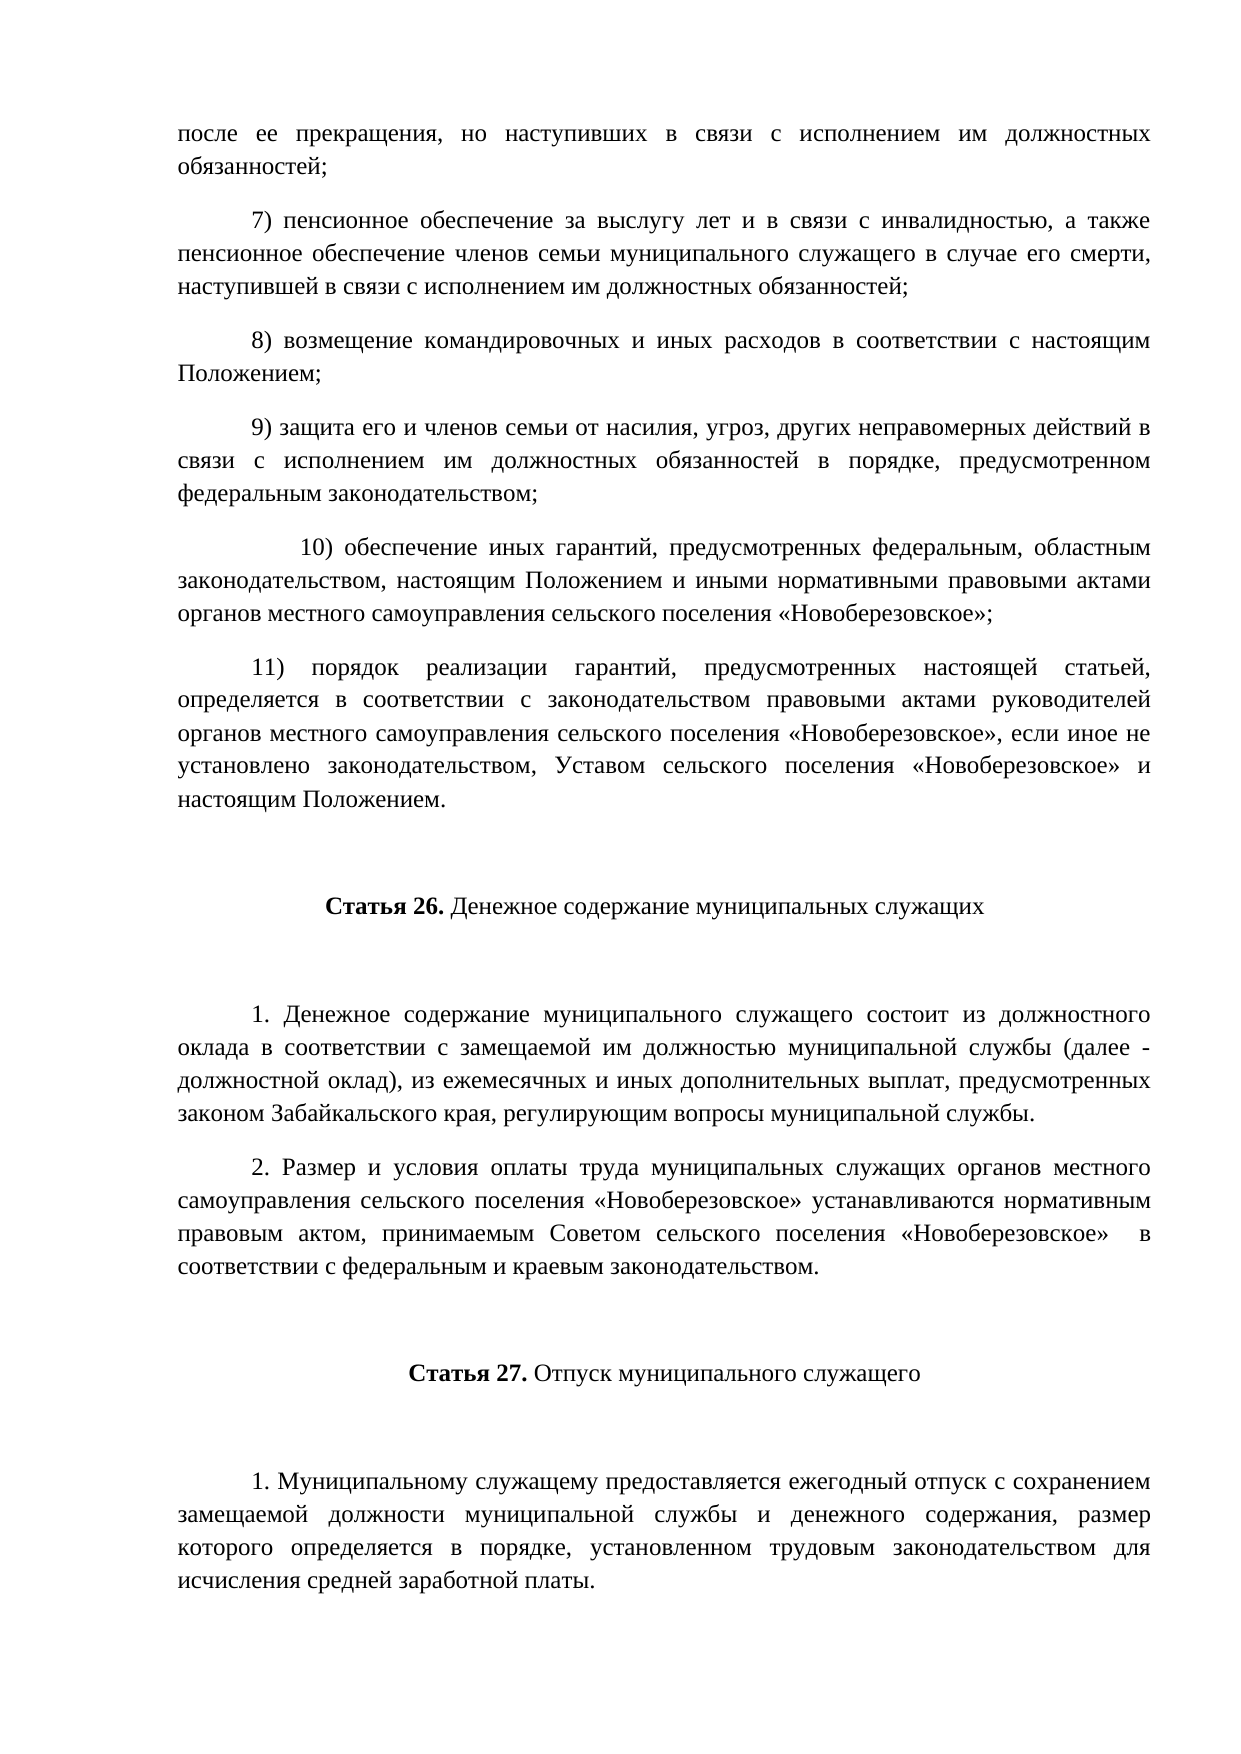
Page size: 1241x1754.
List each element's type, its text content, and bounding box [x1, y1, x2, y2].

text 7) пенсионное обеспечение за выслугу лет и в связи с инвалидностью, а также пенсионное обеспечение членов семьи муниципального служащего в случае его смерти, наступившей в связи с исполнением им должностных обязанностей; [177, 205, 1152, 300]
text 11) порядок реализации гарантий, предусмотренных настоящей статьей, определяется в соответствии с законодательством правовыми актами руководителей органов местного самоуправления сельского поселения «Новоберезовское», если иное не установлено законодательством, Уставом сельского поселения «Новоберезовское» и настоящим Положением. [177, 652, 1152, 812]
text 9) защита его и членов семьи от насилия, угроз, других неправомерных действий в связи с исполнением им должностных обязанностей в порядке, предусмотренном федеральным законодательством; [177, 412, 1152, 507]
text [177, 118, 1152, 180]
text Статья 27. Отпуск муниципального служащего [177, 1358, 1152, 1387]
text 8) возмещение командировочных и иных расходов в соответствии с настоящим Положением; [177, 325, 1152, 387]
text 2. Размер и условия оплаты труда муниципальных служащих органов местного самоуправления сельского поселения «Новоберезовское» устанавливаются нормативным правовым актом, принимаемым Советом сельского поселения «Новоберезовское» в соответствии с федеральным и краевым законодательством. [177, 1152, 1152, 1280]
text Статья 26. Денежное содержание муниципальных служащих [177, 891, 1152, 920]
text 10) обеспечение иных гарантий, предусмотренных федеральным, областным законодательством, настоящим Положением и иными нормативными правовыми актами органов местного самоуправления сельского поселения «Новоберезовское»; [177, 532, 1152, 626]
text 1. Денежное содержание муниципального служащего состоит из должностного оклада в соответствии с замещаемой им должностью муниципальной службы (далее - должностной оклад), из ежемесячных и иных дополнительных выплат, предусмотренных законом Забайкальского края, регулирующим вопросы муниципальной службы. [177, 999, 1152, 1127]
text 1. Муниципальному служащему предоставляется ежегодный отпуск с сохранением замещаемой должности муниципальной службы и денежного содержания, размер которого определяется в порядке, установленном трудовым законодательством для исчисления средней заработной платы. [177, 1466, 1152, 1593]
